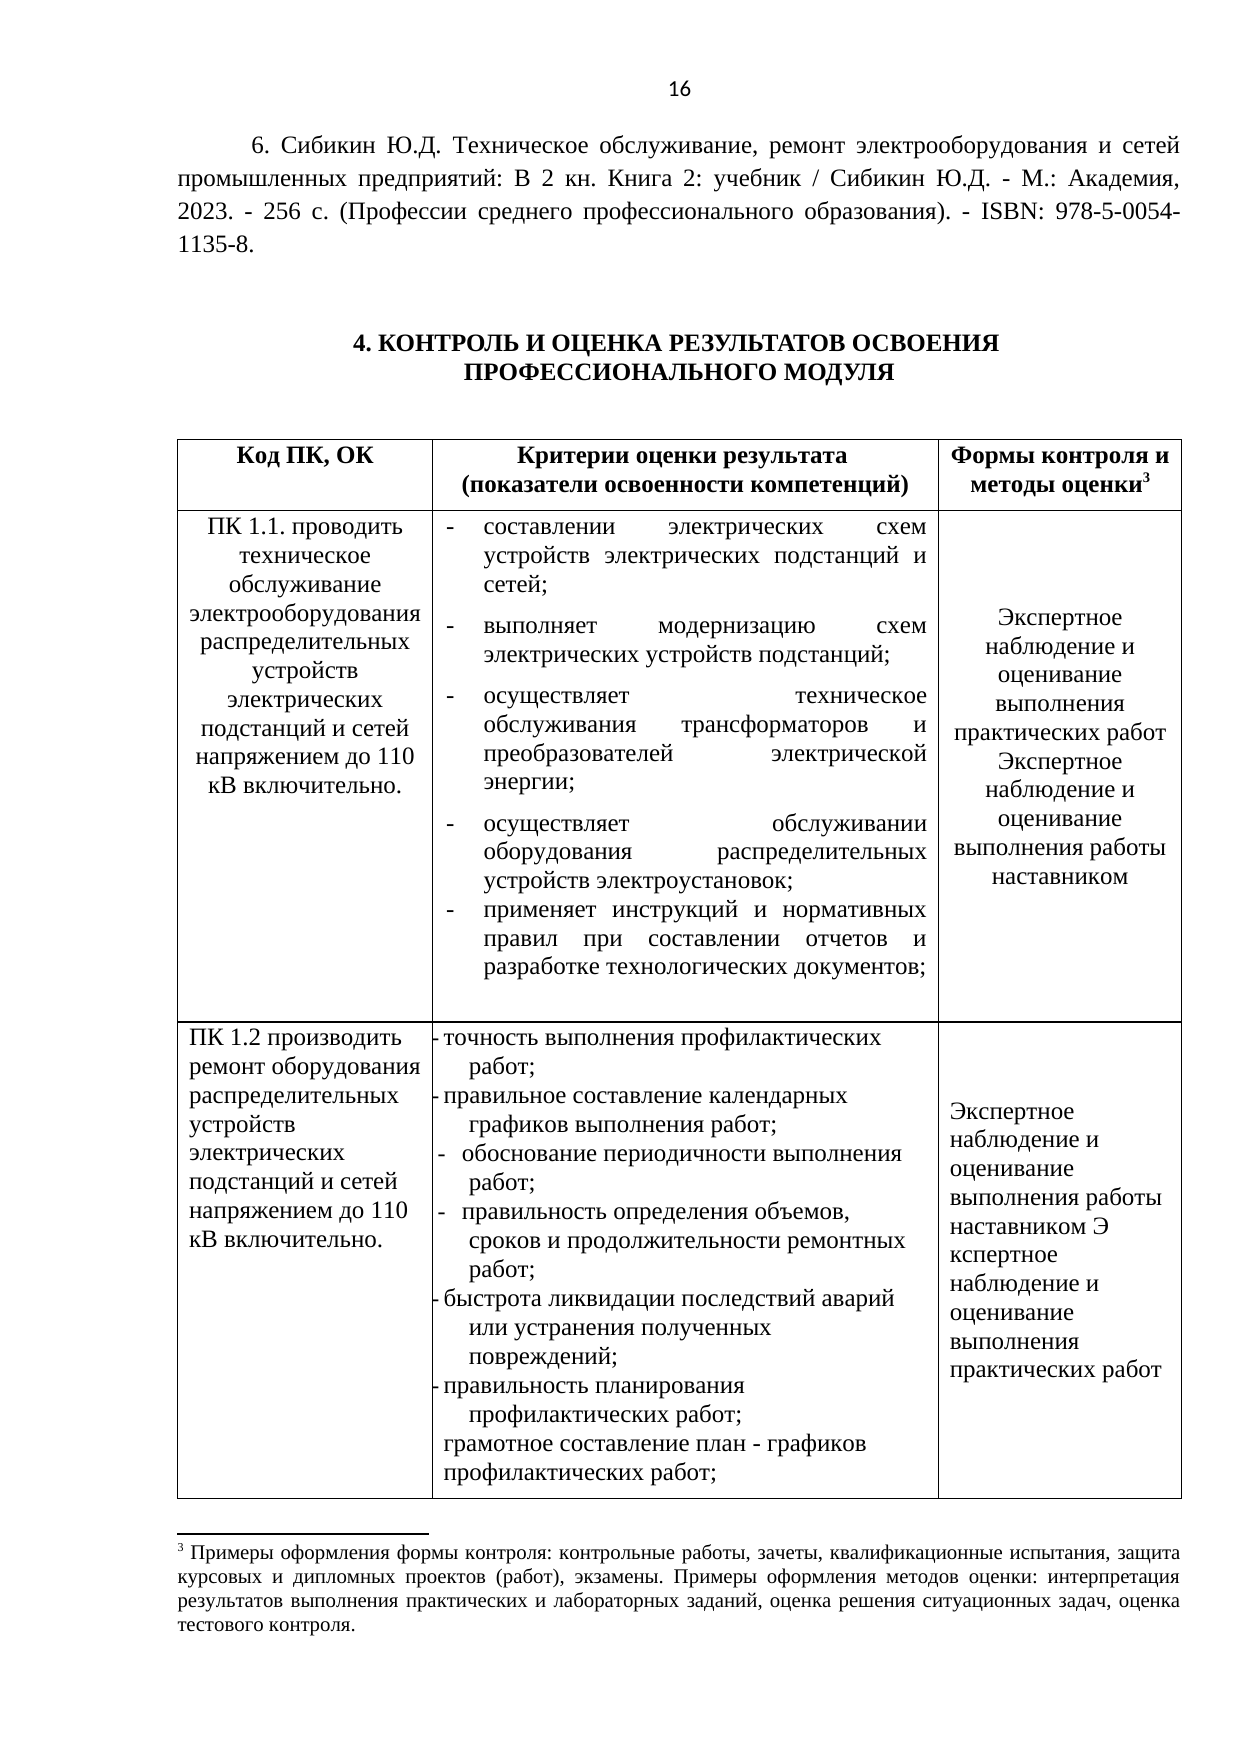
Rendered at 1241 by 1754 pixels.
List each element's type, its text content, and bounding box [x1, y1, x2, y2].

table_header Код ПК, ОК [178, 440, 432, 510]
table_header Критерии оценки результата (показатели освоенности компетенций) [433, 440, 938, 510]
list 6. Сибикин Ю.Д. Техническое обслуживание, ремонт электрооборудования и сетей промышленных предприятий: В 2 кн. Книга 2: учебник / Сибикин Ю.Д. - М.: Академия, 2023. - 256 c. (Профессии среднего профессионального образования). - ISBN: 978-5-0054-1135-8. [177, 130, 1181, 258]
text 4. Контроль и оценка результатов освоения профессионального модуля [177, 328, 1181, 386]
table_cell составлении электрических схем устройств электрических подстанций и сетей; выполняет модернизацию схем электрических устройств подстанций; осуществляет техническое обслуживания трансформаторов и преобразователей электрической энергии; осуществляет обслуживании оборудования распределительных устройств электроустановок; применяет инструкций и нормативных правил при составлении отчетов и разработке технологических документов; [433, 511, 938, 1021]
table_cell Экспертное наблюдение и оценивание выполнения практических работ Экспертное наблюдение и оценивание выполнения работы наставником [939, 511, 1181, 1021]
table_cell точность выполнения профилактических работ; правильное составление календарных графиков выполнения работ; обоснование периодичности выполнения работ; правильность определения объемов, сроков и продолжительности ремонтных работ; быстрота ликвидации последствий аварий или устранения полученных повреждений; правильность планирования профилактических работ; грамотное составление план - графиков профилактических работ; [433, 1023, 938, 1498]
table_cell ПК 1.2 производить ремонт оборудования распределительных устройств электрических подстанций и сетей напряжением до 110 кВ включительно. [178, 1023, 432, 1498]
table_header Формы контроля и методы оценки [939, 440, 1181, 510]
table_cell ПК 1.1. проводить техническое обслуживание электрооборудования распределительных устройств электрических подстанций и сетей напряжением до 110 кВ включительно. [178, 511, 432, 1021]
table_cell Экспертное наблюдение и оценивание выполнения работы наставником Э кспертное наблюдение и оценивание выполнения практических работ [939, 1023, 1181, 1498]
